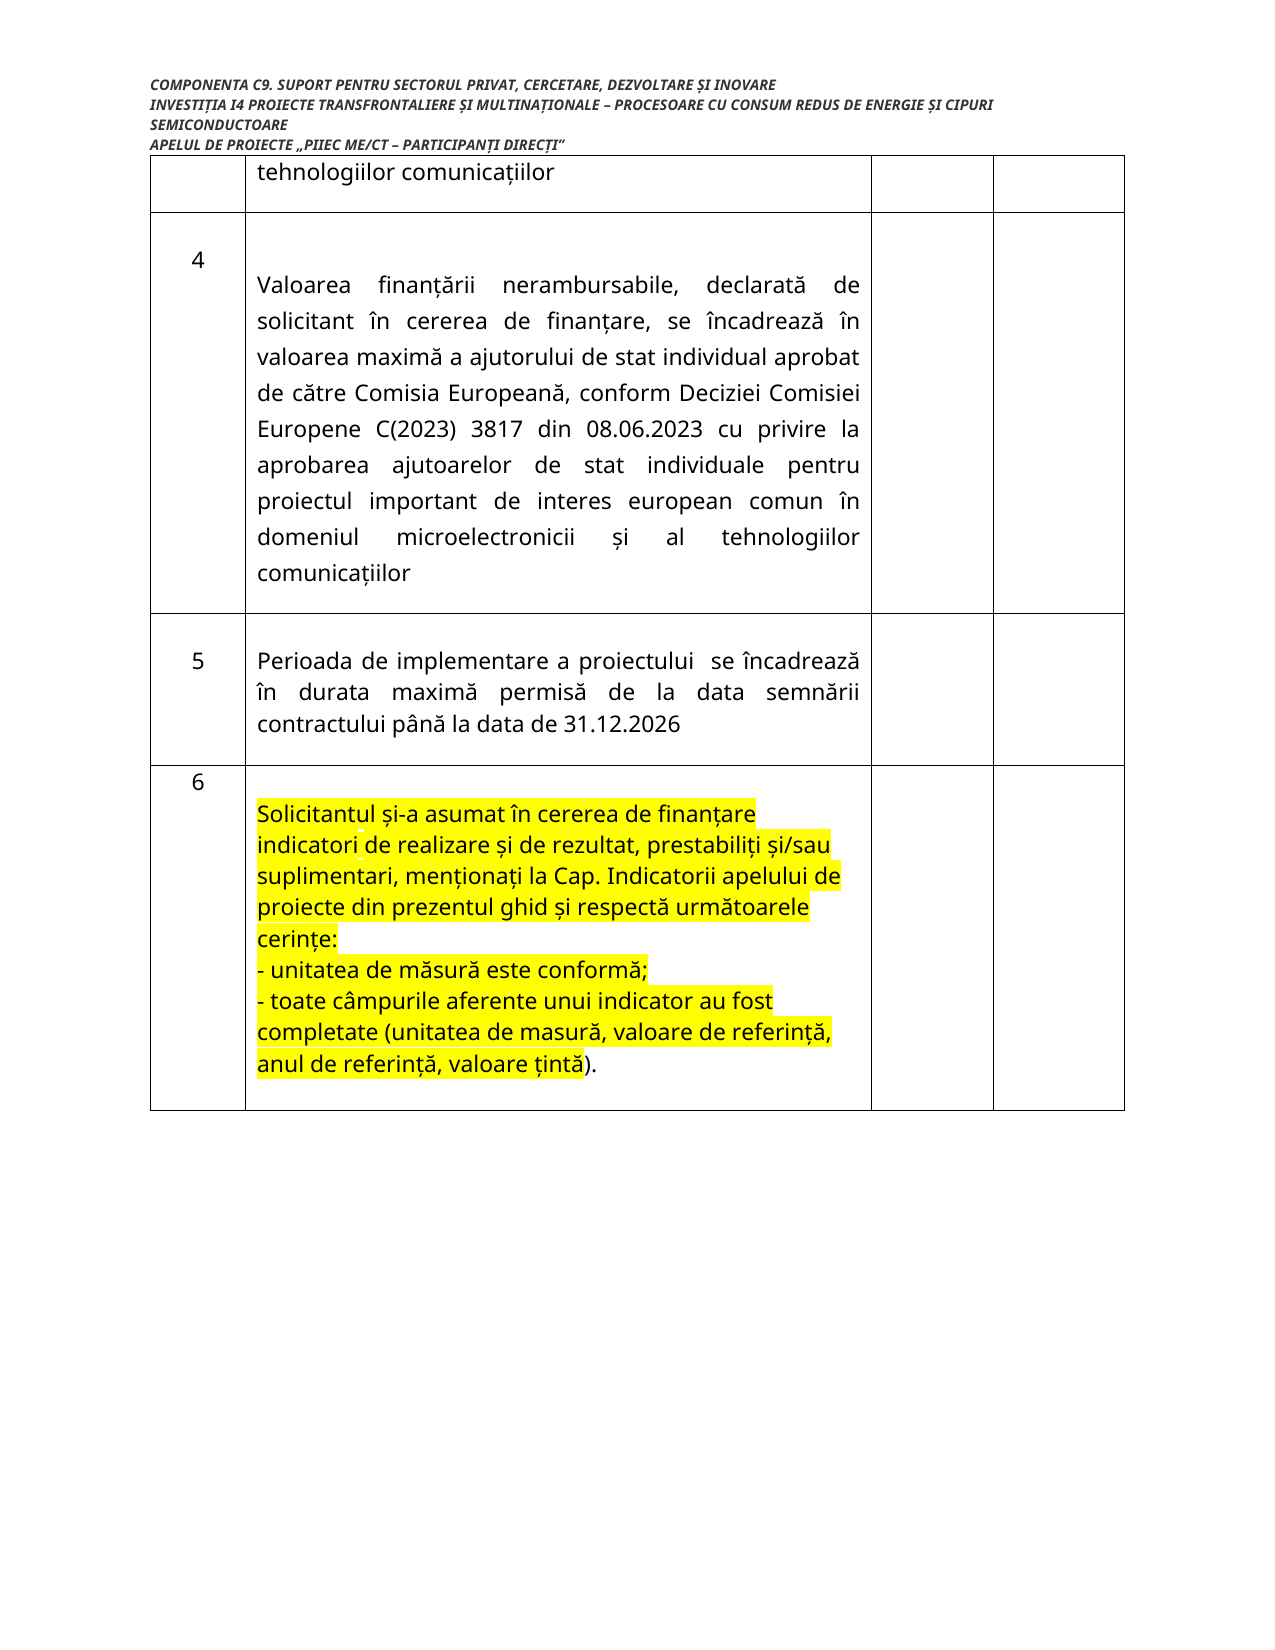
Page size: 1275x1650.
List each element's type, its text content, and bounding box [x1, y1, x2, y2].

table_cell [994, 614, 1124, 765]
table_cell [246, 156, 871, 212]
table_cell [994, 156, 1124, 212]
table_cell [872, 156, 993, 212]
table_cell 3 [151, 156, 245, 212]
table_cell 4 [151, 213, 245, 613]
table_cell 5 [151, 614, 245, 765]
table_cell [872, 614, 993, 765]
table_cell [872, 213, 993, 613]
table_cell Solicitantul și-a asumat în cererea de finanțare indicatori de realizare și de rezultat, prestabiliți și/sau suplimentari, menționați la Cap. Indicatorii apelului de proiecte din prezentul ghid și respectă următoarele cerințe: - unitatea de măsură este conformă; - toate câmpurile aferente unui indicator au fost completate (unitatea de masură, valoare de referință, anul de referință, valoare țintă). [246, 766, 871, 1110]
table_cell Valoarea finanțării nerambursabile, declarată de solicitant în cererea de finanțare, se încadrează în valoarea maximă a ajutorului de stat individual aprobat de către Comisia Europeană, conform Deciziei Comisiei Europene C(2023) 3817 din 08.06.2023 cu privire la aprobarea ajutoarelor de stat individuale pentru proiectul important de interes european comun în domeniul microelectronicii și al tehnologiilor comunicațiilor [246, 213, 871, 613]
table_cell 6 [151, 766, 245, 1110]
table_cell [994, 766, 1124, 1110]
table_cell Perioada de implementare a proiectului se încadrează în durata maximă permisă de la data semnării contractului până la data de 31.12.2026 [246, 614, 871, 765]
table_cell [994, 213, 1124, 613]
table_cell [872, 766, 993, 1110]
